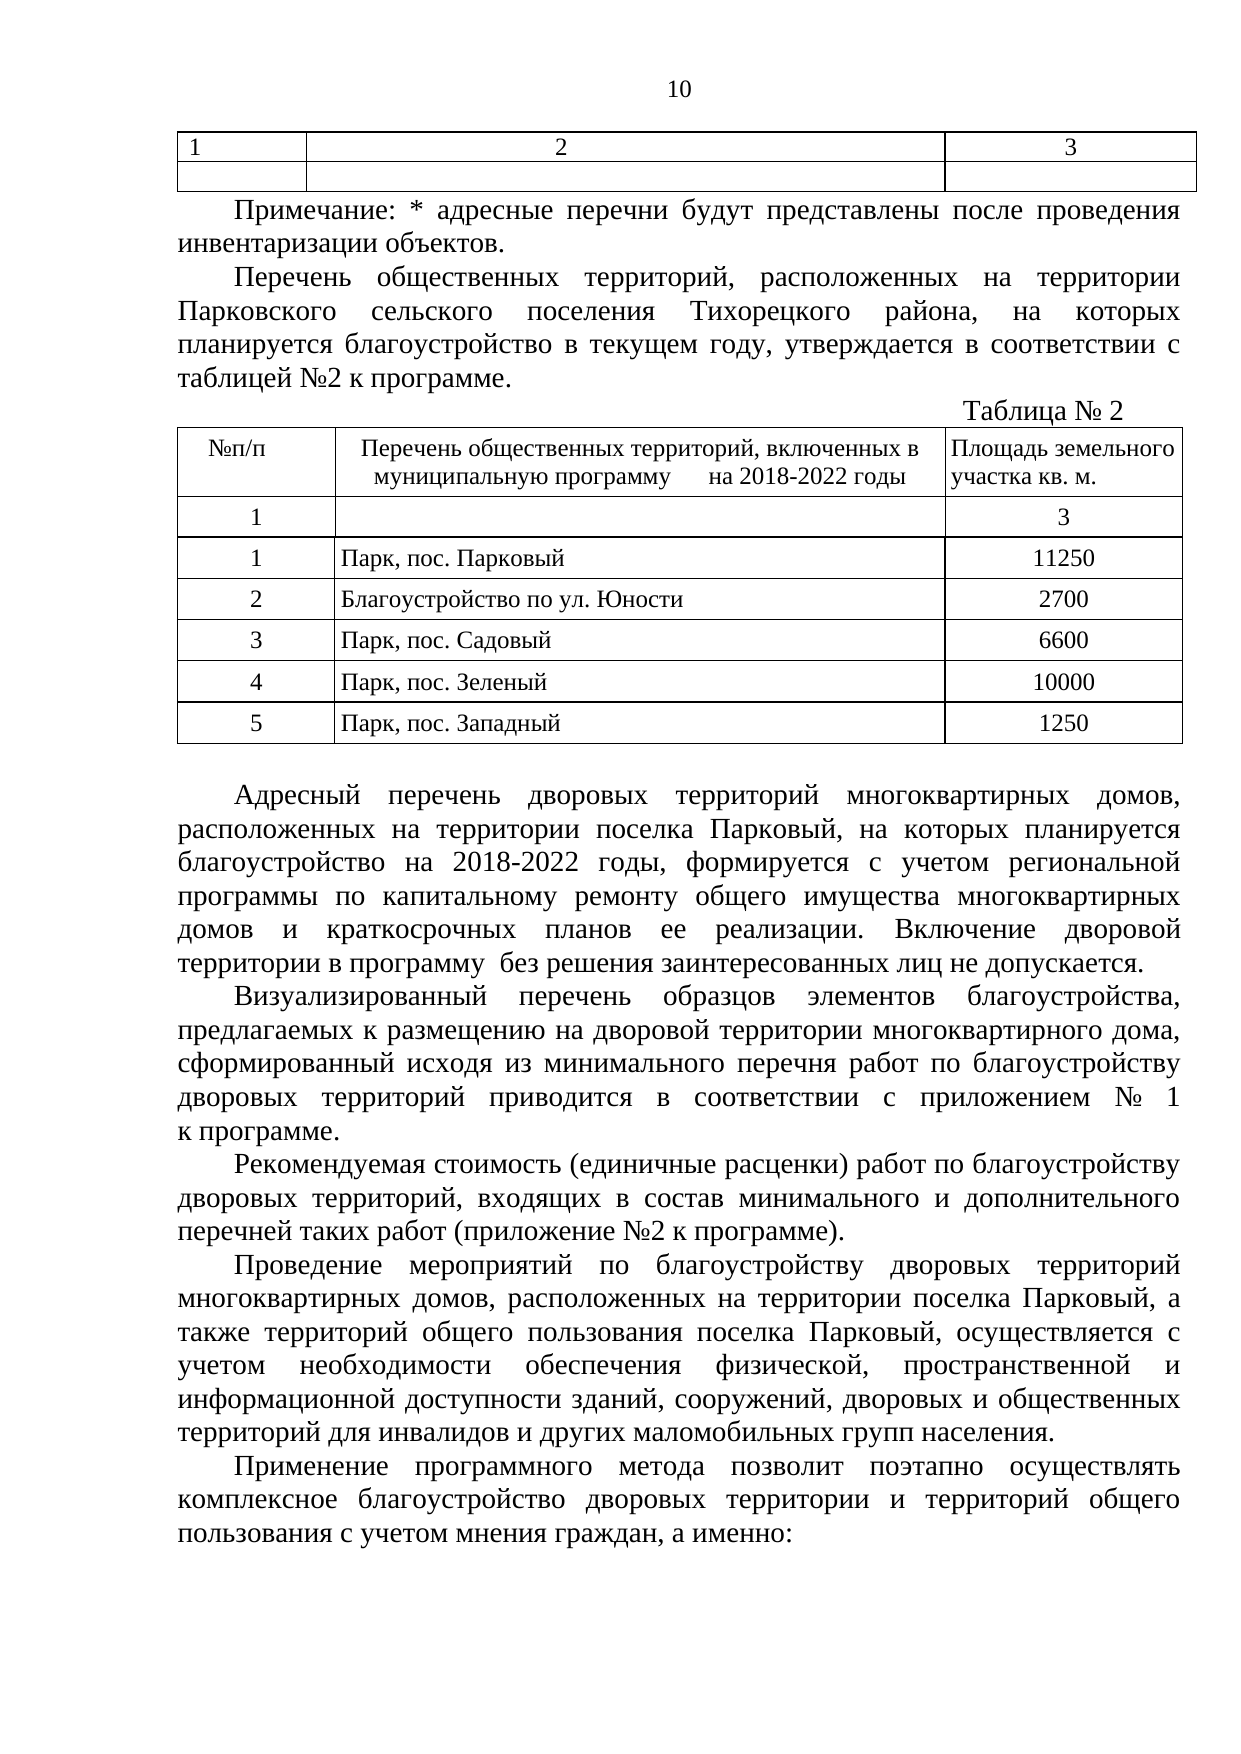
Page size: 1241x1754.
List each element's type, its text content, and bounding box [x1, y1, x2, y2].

table_cell [946, 162, 1196, 191]
table_cell 2700 [946, 579, 1182, 619]
table_cell [307, 162, 944, 191]
table_cell 2 [178, 579, 334, 619]
table_cell 10000 [946, 661, 1182, 701]
text Применение программного метода позволит поэтапно осуществлять комплексное благоустройство дворовых территории и территорий общего пользования с учетом мнения граждан, а именно: [177, 1448, 1181, 1549]
table_cell 3 [946, 133, 1196, 161]
text Визуализированный перечень образцов элементов благоустройства, предлагаемых к размещению на дворовой территории многоквартирного дома, сформированный исходя из минимального перечня работ по благоустройству дворовых территорий приводится в соответствии с приложением № 1 к программе. [177, 978, 1181, 1146]
table_cell Парк, пос. Парковый [335, 538, 944, 578]
text Рекомендуемая стоимость (единичные расценки) работ по благоустройству дворовых территорий, входящих в состав минимального и дополнительного перечней таких работ (приложение №2 к программе). [177, 1146, 1181, 1247]
table_cell 3 [178, 620, 334, 660]
table_cell 5 [178, 703, 334, 743]
table_cell Парк, пос. Садовый [335, 620, 944, 660]
table_cell 1 [178, 497, 335, 536]
table_header Площадь земельного участка кв. м. [946, 428, 1182, 496]
table_cell Парк, пос. Зеленый [335, 661, 944, 701]
table_cell 4 [178, 661, 334, 701]
text Адресный перечень дворовых территорий многоквартирных домов, расположенных на территории поселка Парковый, на которых планируется благоустройство на 2018-2022 годы, формируется с учетом региональной программы по капитальному ремонту общего имущества многоквартирных домов и краткосрочных планов ее реализации. Включение дворовой территории в программу без решения заинтересованных лиц не допускается. [177, 777, 1181, 978]
table_header Перечень общественных территорий, включенных в муниципальную программу на 2018-2022 годы [336, 428, 945, 496]
table_cell 1250 [946, 703, 1182, 743]
text Примечание: * адресные перечни будут представлены после проведения инвентаризации объектов. [177, 192, 1181, 259]
table_cell Благоустройство по ул. Юности [335, 579, 944, 619]
table_cell 1 [178, 538, 334, 578]
table_cell 2 [307, 133, 944, 161]
table_cell 6600 [946, 620, 1182, 660]
table_cell 1 [178, 133, 306, 161]
table_cell 11250 [946, 538, 1182, 578]
text Перечень общественных территорий, расположенных на территории Парковского сельского поселения Тихорецкого района, на которых планируется благоустройство в текущем году, утверждается в соответствии с таблицей №2 к программе. [177, 259, 1181, 393]
text Проведение мероприятий по благоустройству дворовых территорий многоквартирных домов, расположенных на территории поселка Парковый, а также территорий общего пользования поселка Парковый, осуществляется с учетом необходимости обеспечения физической, пространственной и информационной доступности зданий, сооружений, дворовых и общественных территорий для инвалидов и других маломобильных групп населения. [177, 1247, 1181, 1448]
table_cell 3 [946, 497, 1182, 536]
table_cell [178, 162, 306, 191]
table_header №п/п [178, 428, 335, 496]
text Таблица № 2 [177, 393, 1181, 427]
table_cell Парк, пос. Западный [335, 703, 944, 743]
table_cell [336, 497, 945, 536]
